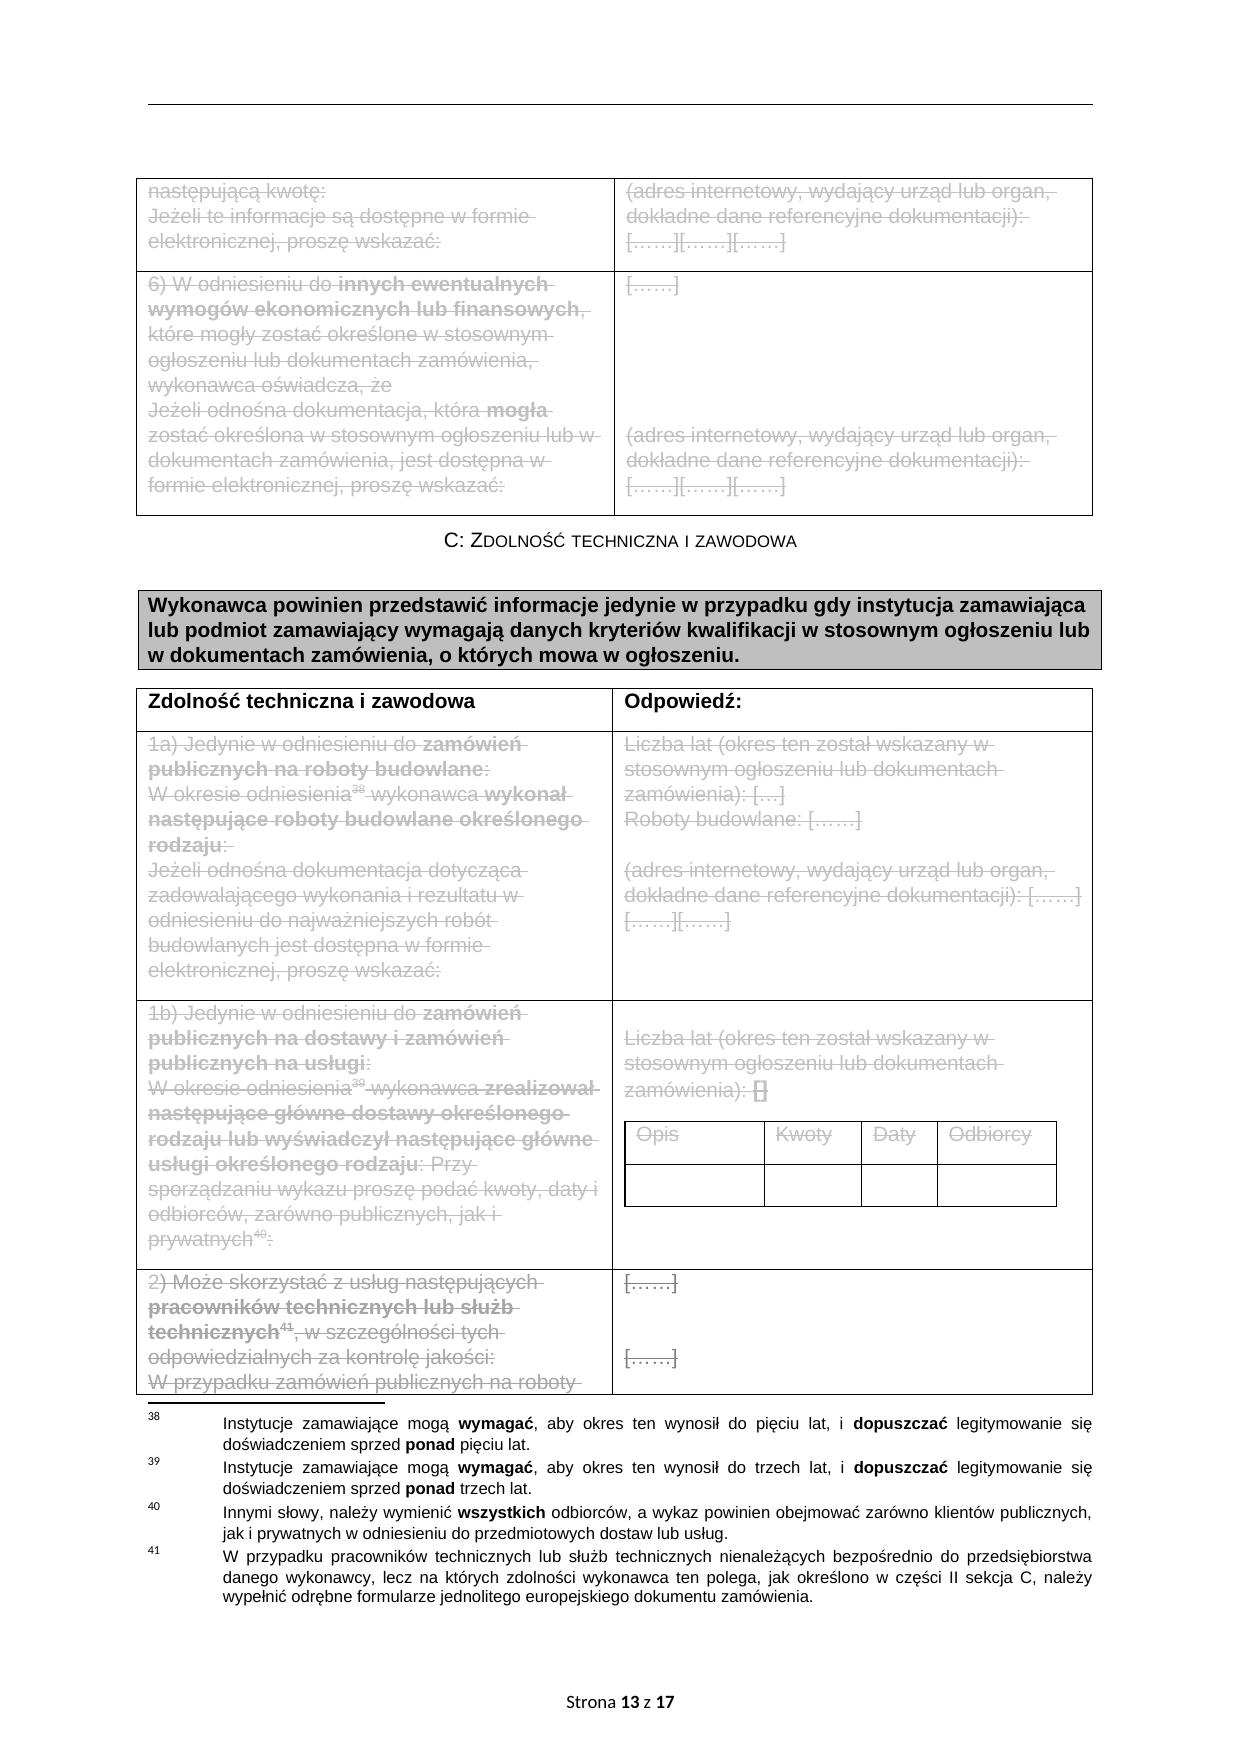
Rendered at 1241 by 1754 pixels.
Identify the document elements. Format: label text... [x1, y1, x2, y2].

table_cell 1b) Jedynie w odniesieniu do zamówień publicznych na dostawy i zamówień publicznych na usługi: W okresie odniesienia wykonawca zrealizował następujące główne dostawy określonego rodzaju lub wyświadczył następujące główne usługi określonego rodzaju: Przy sporządzaniu wykazu proszę podać kwoty, daty i odbiorców, zarówno publicznych, jak i prywatnych: [137, 1001, 612, 1269]
table_cell [……] [……] [613, 1270, 1092, 1394]
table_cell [137, 1270, 612, 1394]
table_cell Liczba lat (okres ten został wskazany w stosownym ogłoszeniu lub dokumentach zamówienia): […] Roboty budowlane: [……] (adres internetowy, wydający urząd lub organ, dokładne dane referencyjne dokumentacji): [……][……][……] [613, 732, 1092, 1000]
table_cell [……] (adres internetowy, wydający urząd lub organ, dokładne dane referencyjne dokumentacji): [……][……][……] [615, 272, 1092, 515]
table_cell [137, 179, 614, 271]
table_header Odpowiedź: [613, 689, 1092, 731]
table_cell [615, 179, 1092, 271]
table_cell 6) W odniesieniu do innych ewentualnych wymogów ekonomicznych lub finansowych, które mogły zostać określone w stosownym ogłoszeniu lub dokumentach zamówienia, wykonawca oświadcza, że Jeżeli odnośna dokumentacja, która mogła zostać określona w stosownym ogłoszeniu lub w dokumentach zamówienia, jest dostępna w formie elektronicznej, proszę wskazać: [137, 272, 614, 515]
table_cell Liczba lat (okres ten został wskazany w stosownym ogłoszeniu lub dokumentach zamówienia): [] [613, 1001, 1092, 1269]
table_header Zdolność techniczna i zawodowa [137, 689, 612, 731]
text Wykonawca powinien przedstawić informacje jedynie w przypadku gdy instytucja zamawiająca lub podmiot zamawiający wymagają danych kryteriów kwalifikacji w stosownym ogłoszeniu lub w dokumentach zamówienia, o których mowa w ogłoszeniu. [139, 591, 1101, 669]
table_cell 1a) Jedynie w odniesieniu do zamówień publicznych na roboty budowlane: W okresie odniesienia wykonawca wykonał następujące roboty budowlane określonego rodzaju: Jeżeli odnośna dokumentacja dotycząca zadowalającego wykonania i rezultatu w odniesieniu do najważniejszych robót budowlanych jest dostępna w formie elektronicznej, proszę wskazać: [137, 732, 612, 1000]
title C: Zdolność techniczna i zawodowa [148, 528, 1093, 552]
